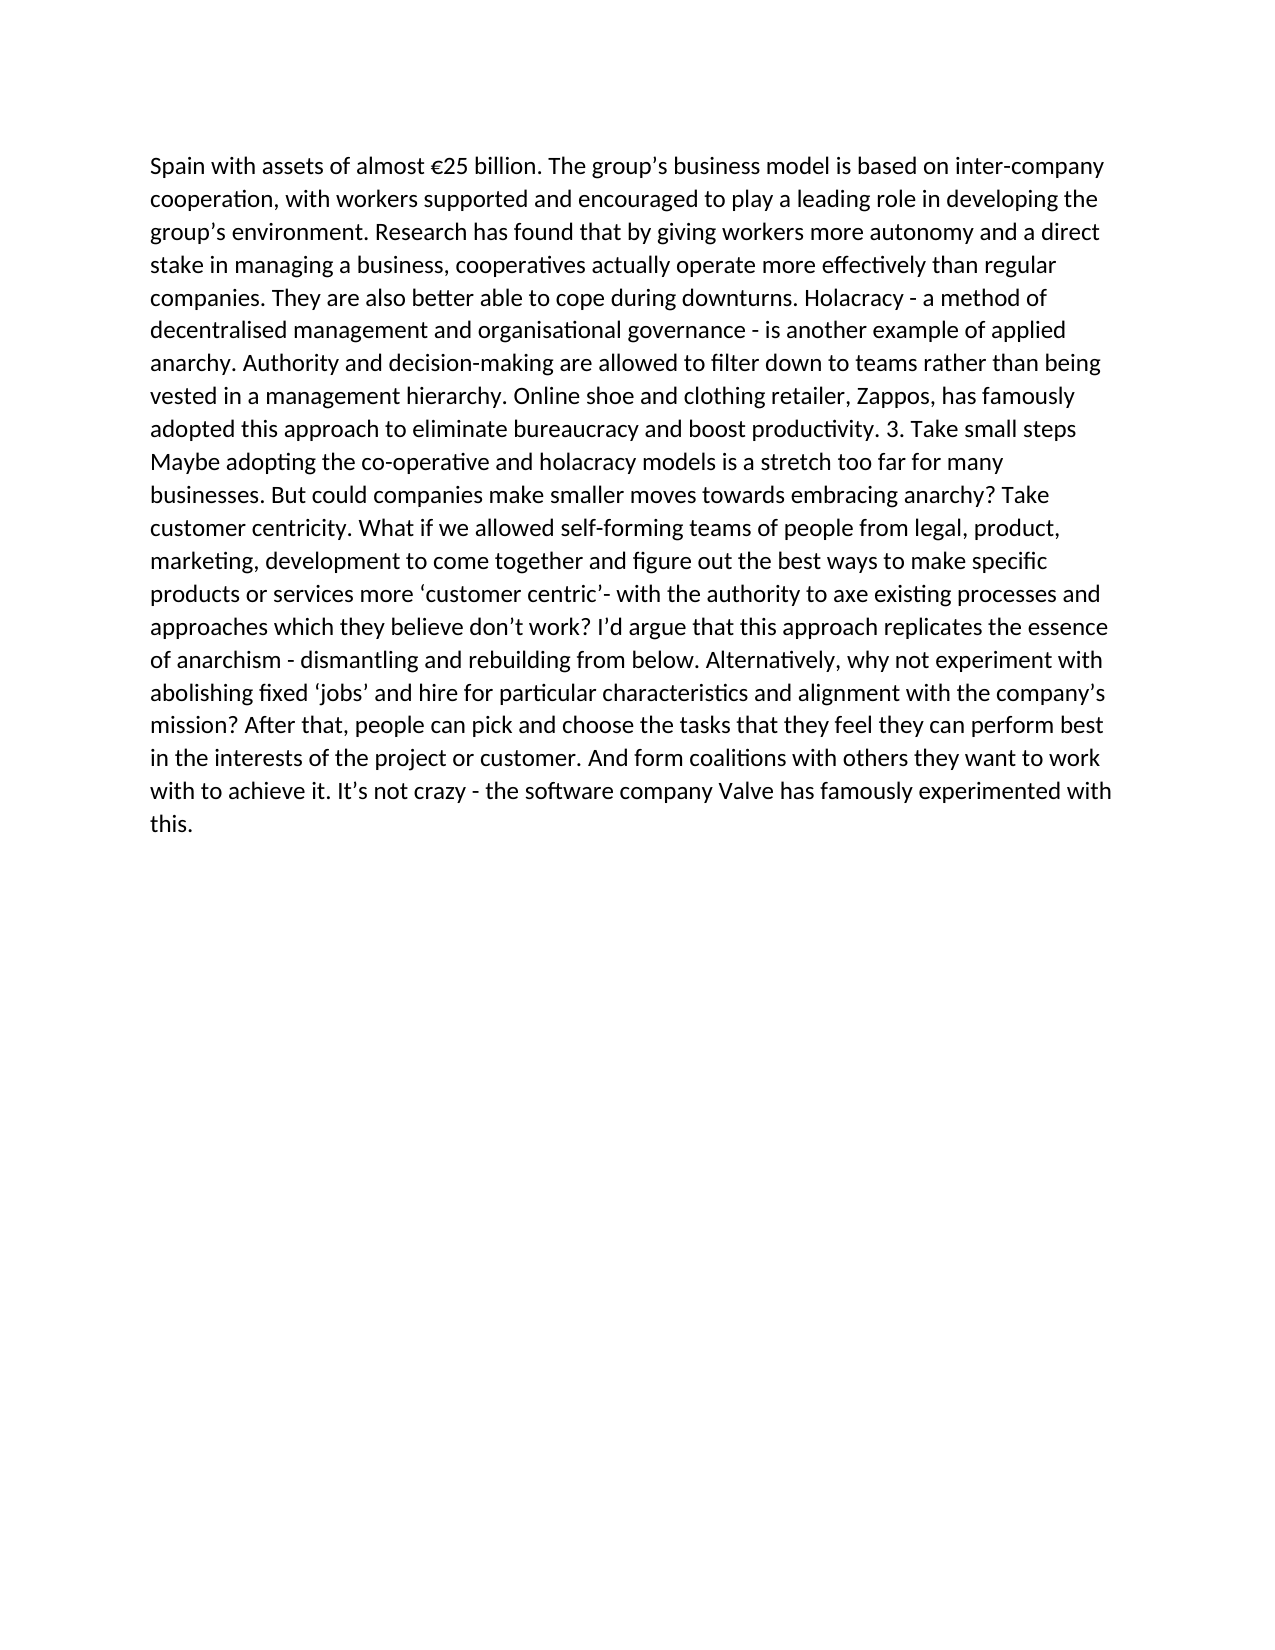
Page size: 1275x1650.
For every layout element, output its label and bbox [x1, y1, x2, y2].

text [150, 150, 1125, 839]
